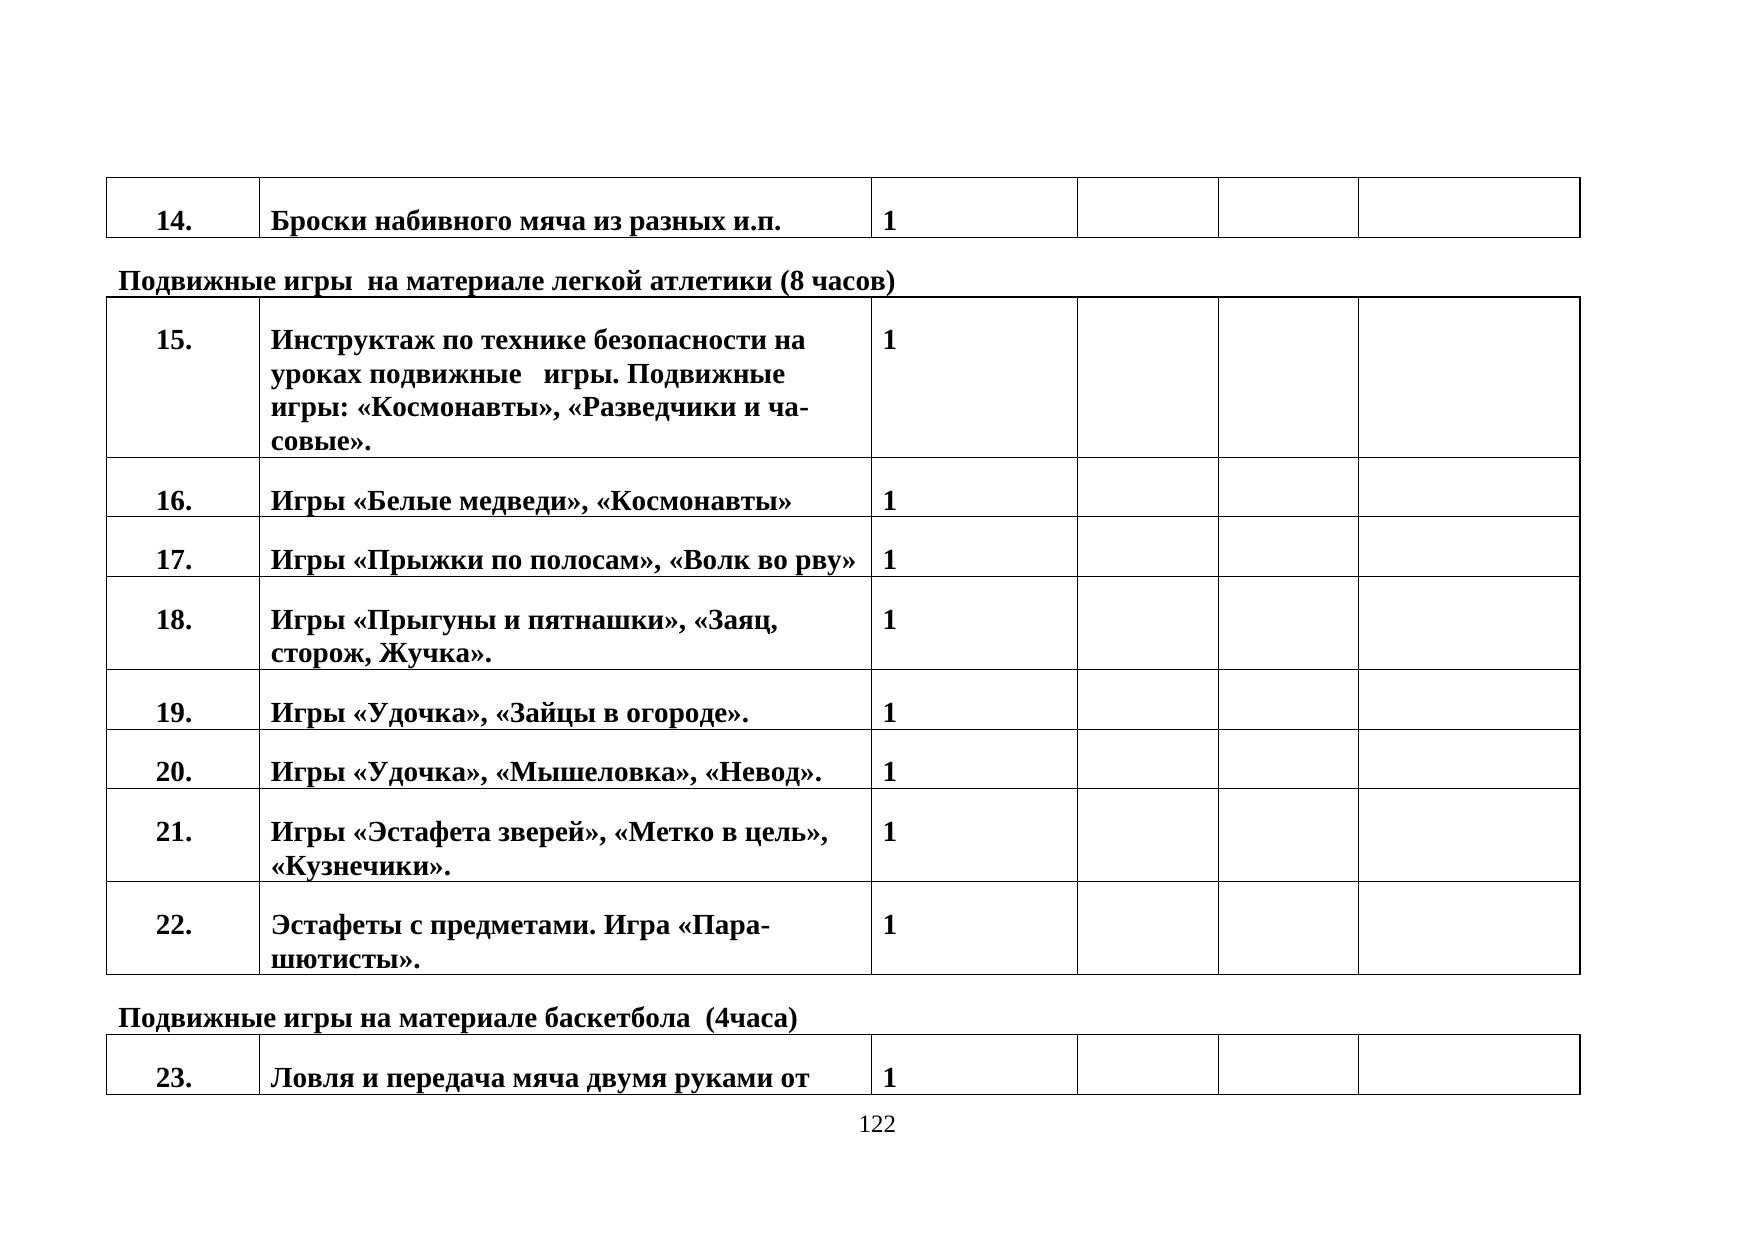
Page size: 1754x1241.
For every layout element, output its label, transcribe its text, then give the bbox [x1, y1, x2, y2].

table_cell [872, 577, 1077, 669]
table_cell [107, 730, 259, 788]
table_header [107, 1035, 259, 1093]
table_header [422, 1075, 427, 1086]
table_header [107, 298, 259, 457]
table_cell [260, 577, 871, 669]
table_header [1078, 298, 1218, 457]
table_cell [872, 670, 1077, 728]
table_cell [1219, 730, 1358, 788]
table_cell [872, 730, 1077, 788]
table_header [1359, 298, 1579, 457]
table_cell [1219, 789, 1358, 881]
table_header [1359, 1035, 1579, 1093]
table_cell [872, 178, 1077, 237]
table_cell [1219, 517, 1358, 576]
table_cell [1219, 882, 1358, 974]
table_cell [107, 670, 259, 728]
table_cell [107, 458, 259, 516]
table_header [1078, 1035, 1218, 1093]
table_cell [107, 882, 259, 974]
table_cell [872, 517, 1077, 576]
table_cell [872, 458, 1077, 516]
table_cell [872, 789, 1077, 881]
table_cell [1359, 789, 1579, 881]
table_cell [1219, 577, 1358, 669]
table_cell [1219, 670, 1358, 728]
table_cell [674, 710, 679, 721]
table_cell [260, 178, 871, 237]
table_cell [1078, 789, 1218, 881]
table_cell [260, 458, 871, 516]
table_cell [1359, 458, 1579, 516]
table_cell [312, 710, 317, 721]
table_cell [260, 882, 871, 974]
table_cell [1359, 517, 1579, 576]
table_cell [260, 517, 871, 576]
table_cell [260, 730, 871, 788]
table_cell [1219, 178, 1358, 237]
text Подвижные игры на материале легкой атлетики (8 часов) [118, 263, 1636, 296]
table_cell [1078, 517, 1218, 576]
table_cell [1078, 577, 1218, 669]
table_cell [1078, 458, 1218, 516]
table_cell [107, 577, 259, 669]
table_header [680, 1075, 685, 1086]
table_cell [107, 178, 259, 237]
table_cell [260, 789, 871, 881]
text Подвижные игры на материале баскетбола (4часа) [118, 1000, 1636, 1034]
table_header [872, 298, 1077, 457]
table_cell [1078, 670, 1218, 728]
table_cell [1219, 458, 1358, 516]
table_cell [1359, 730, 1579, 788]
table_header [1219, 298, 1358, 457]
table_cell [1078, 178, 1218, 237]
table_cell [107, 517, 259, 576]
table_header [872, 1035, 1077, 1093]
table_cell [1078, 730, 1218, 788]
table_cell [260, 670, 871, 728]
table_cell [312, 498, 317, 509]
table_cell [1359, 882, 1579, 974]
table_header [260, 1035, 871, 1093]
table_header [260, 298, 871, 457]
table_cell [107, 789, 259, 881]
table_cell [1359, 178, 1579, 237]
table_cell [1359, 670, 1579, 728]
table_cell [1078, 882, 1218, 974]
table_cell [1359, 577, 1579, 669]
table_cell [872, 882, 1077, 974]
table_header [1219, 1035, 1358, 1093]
